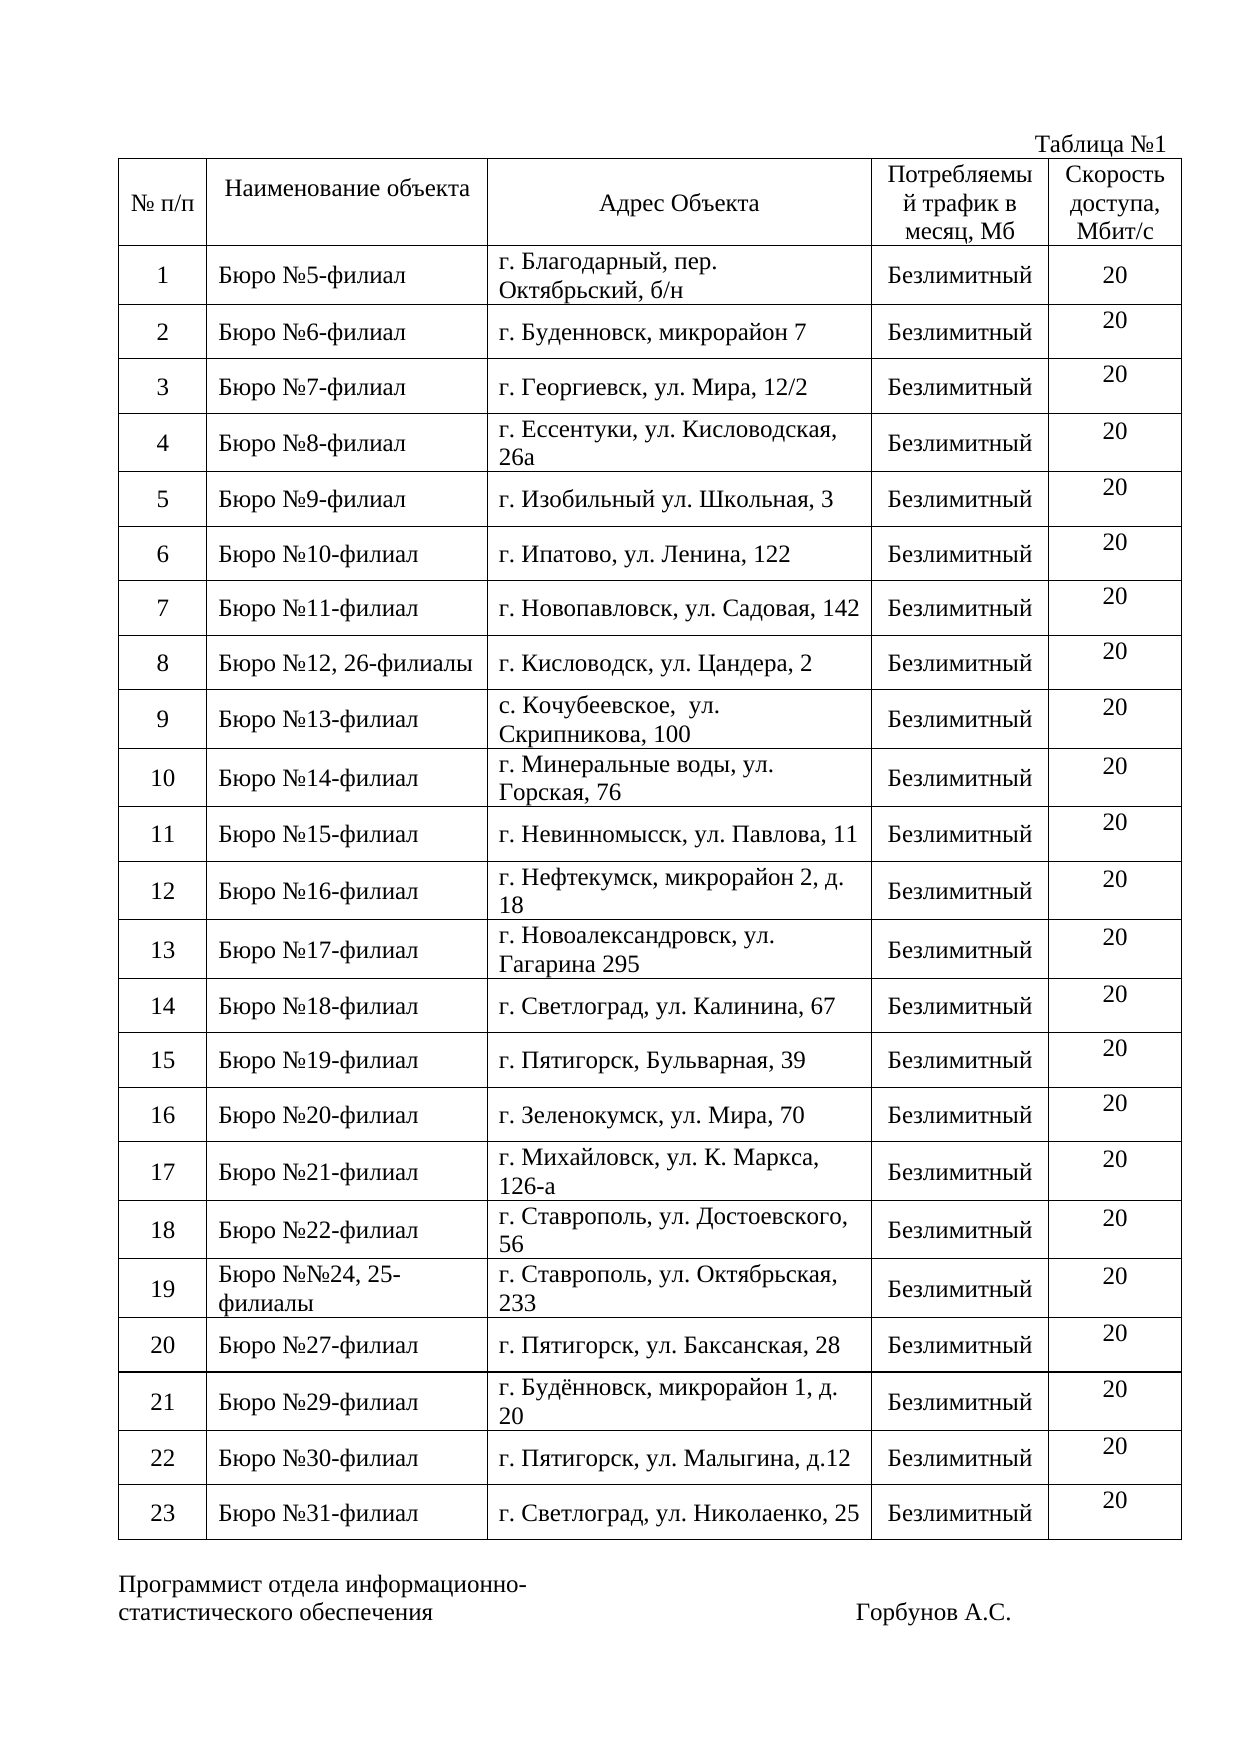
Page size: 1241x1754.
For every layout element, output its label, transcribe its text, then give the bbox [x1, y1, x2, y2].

table_cell 20 [1049, 636, 1181, 689]
table_cell 20 [1049, 359, 1181, 413]
table_cell г. Новопавловск, ул. Садовая, 142 [488, 581, 871, 635]
table_cell г. Изобильный ул. Школьная, 3 [488, 472, 871, 526]
table_cell 9 [119, 690, 206, 748]
table_cell 20 [1049, 581, 1181, 635]
table_cell Бюро №7-филиал [207, 359, 487, 413]
table_cell 21 [119, 1373, 206, 1430]
table_cell Бюро №20-филиал [207, 1088, 487, 1141]
table_cell 20 [1049, 749, 1181, 806]
table_cell 20 [1049, 472, 1181, 526]
table_cell 20 [1049, 414, 1181, 471]
table_cell 20 [1049, 690, 1181, 748]
table_cell Безлимитный [872, 414, 1048, 471]
table_cell 18 [119, 1201, 206, 1258]
table_cell 7 [119, 581, 206, 635]
table_cell г. Ипатово, ул. Ленина, 122 [488, 527, 871, 580]
table_cell 20 [1049, 1373, 1181, 1430]
text статистического обеспечения Горбунов А.С. [118, 1597, 1167, 1626]
table_cell Бюро №16-филиал [207, 862, 487, 919]
table_cell Бюро №№24, 25-филиалы [207, 1259, 487, 1317]
table_header Скорость доступа, Мбит/с [1049, 159, 1181, 245]
table_cell 15 [119, 1033, 206, 1087]
table_cell Бюро №14-филиал [207, 749, 487, 806]
table_cell г. Михайловск, ул. К. Маркса, 126-а [488, 1142, 871, 1200]
table_cell Безлимитный [872, 920, 1048, 978]
table_cell Бюро №6-филиал [207, 305, 487, 358]
table_cell 20 [1049, 1485, 1181, 1539]
table_cell 20 [1049, 1431, 1181, 1484]
table_cell 19 [119, 1259, 206, 1317]
table_cell Безлимитный [872, 305, 1048, 358]
table_cell Бюро №29-филиал [207, 1373, 487, 1430]
table_cell 1 [119, 246, 206, 304]
table_cell г. Ессентуки, ул. Кисловодская, 26а [488, 414, 871, 471]
table_cell 3 [119, 359, 206, 413]
table_cell 20 [1049, 862, 1181, 919]
table_header Наименование объекта [207, 159, 487, 245]
table_cell Бюро №10-филиал [207, 527, 487, 580]
table_cell Бюро №21-филиал [207, 1142, 487, 1200]
table_cell 2 [119, 305, 206, 358]
table_cell 20 [1049, 1142, 1181, 1200]
text Программист отдела информационно- [118, 1569, 1167, 1597]
table_cell Бюро №17-филиал [207, 920, 487, 978]
table_cell 4 [119, 414, 206, 471]
table_cell г. Светлоград, ул. Калинина, 67 [488, 979, 871, 1032]
table_cell 20 [1049, 1033, 1181, 1087]
table_cell 23 [119, 1485, 206, 1539]
table_cell с. Кочубеевское, ул. Скрипникова, 100 [488, 690, 871, 748]
table_cell 20 [1049, 979, 1181, 1032]
table_cell Бюро №8-филиал [207, 414, 487, 471]
table_cell Безлимитный [872, 1485, 1048, 1539]
table_cell г. Зеленокумск, ул. Мира, 70 [488, 1088, 871, 1141]
table_cell г. Невинномысск, ул. Павлова, 11 [488, 807, 871, 861]
table_cell 5 [119, 472, 206, 526]
table_cell Бюро №11-филиал [207, 581, 487, 635]
table_cell Безлимитный [872, 1373, 1048, 1430]
table_cell 20 [1049, 807, 1181, 861]
table_cell г. Минеральные воды, ул. Горская, 76 [488, 749, 871, 806]
table_cell 20 [1049, 920, 1181, 978]
table_cell Безлимитный [872, 527, 1048, 580]
table_cell 14 [119, 979, 206, 1032]
table_cell г. Пятигорск, Бульварная, 39 [488, 1033, 871, 1087]
table_cell 20 [1049, 1259, 1181, 1317]
table_cell Безлимитный [872, 690, 1048, 748]
table_cell 20 [1049, 246, 1181, 304]
table_cell г. Буденновск, микрорайон 7 [488, 305, 871, 358]
table_cell Безлимитный [872, 1431, 1048, 1484]
table_cell 17 [119, 1142, 206, 1200]
table_cell г. Нефтекумск, микрорайон 2, д. 18 [488, 862, 871, 919]
table_header № п/п [119, 159, 206, 245]
table_cell г. Ставрополь, ул. Достоевского, 56 [488, 1201, 871, 1258]
table_cell г. Пятигорск, ул. Малыгина, д.12 [488, 1431, 871, 1484]
table_cell Бюро №22-филиал [207, 1201, 487, 1258]
table_cell 11 [119, 807, 206, 861]
table_cell 20 [1049, 1088, 1181, 1141]
table_cell Безлимитный [872, 749, 1048, 806]
table_cell 22 [119, 1431, 206, 1484]
table_cell г. Георгиевск, ул. Мира, 12/2 [488, 359, 871, 413]
table_cell Бюро №5-филиал [207, 246, 487, 304]
table_cell Бюро №13-филиал [207, 690, 487, 748]
table_cell Безлимитный [872, 1088, 1048, 1141]
table_cell Безлимитный [872, 1201, 1048, 1258]
table_cell Бюро №9-филиал [207, 472, 487, 526]
table_cell Бюро №12, 26-филиалы [207, 636, 487, 689]
table_cell 6 [119, 527, 206, 580]
table_cell Бюро №15-филиал [207, 807, 487, 861]
table_header Потребляемый трафик в месяц, Мб [872, 159, 1048, 245]
table_cell г. Светлоград, ул. Николаенко, 25 [488, 1485, 871, 1539]
table_cell 8 [119, 636, 206, 689]
table_cell 12 [119, 862, 206, 919]
table_cell г. Благодарный, пер. Октябрьский, б/н [488, 246, 871, 304]
table_cell Безлимитный [872, 636, 1048, 689]
table_cell г. Ставрополь, ул. Октябрьская, 233 [488, 1259, 871, 1317]
table_cell г. Новоалександровск, ул. Гагарина 295 [488, 920, 871, 978]
table_cell Безлимитный [872, 979, 1048, 1032]
table_cell Безлимитный [872, 1259, 1048, 1317]
table_cell Безлимитный [872, 862, 1048, 919]
table_cell Безлимитный [872, 1033, 1048, 1087]
table_cell Безлимитный [872, 1142, 1048, 1200]
table_cell Безлимитный [872, 1318, 1048, 1371]
table_cell Безлимитный [872, 246, 1048, 304]
table_cell г. Пятигорск, ул. Баксанская, 28 [488, 1318, 871, 1371]
table_cell г. Кисловодск, ул. Цандера, 2 [488, 636, 871, 689]
table_cell 20 [119, 1318, 206, 1371]
table_cell Бюро №27-филиал [207, 1318, 487, 1371]
table_cell 20 [1049, 1201, 1181, 1258]
table_header Адрес Объекта [488, 159, 871, 245]
table_cell Бюро №31-филиал [207, 1485, 487, 1539]
text Таблица №1 [118, 129, 1167, 158]
table_cell 16 [119, 1088, 206, 1141]
table_cell Безлимитный [872, 807, 1048, 861]
table_cell 20 [1049, 1318, 1181, 1371]
table_cell Безлимитный [872, 472, 1048, 526]
table_cell 20 [1049, 527, 1181, 580]
table_cell 20 [1049, 305, 1181, 358]
table_cell 10 [119, 749, 206, 806]
table_cell Бюро №18-филиал [207, 979, 487, 1032]
table_cell Безлимитный [872, 581, 1048, 635]
table_cell 13 [119, 920, 206, 978]
table_cell Бюро №19-филиал [207, 1033, 487, 1087]
table_cell Безлимитный [872, 359, 1048, 413]
table_cell Бюро №30-филиал [207, 1431, 487, 1484]
table_cell г. Будённовск, микрорайон 1, д. 20 [488, 1373, 871, 1430]
